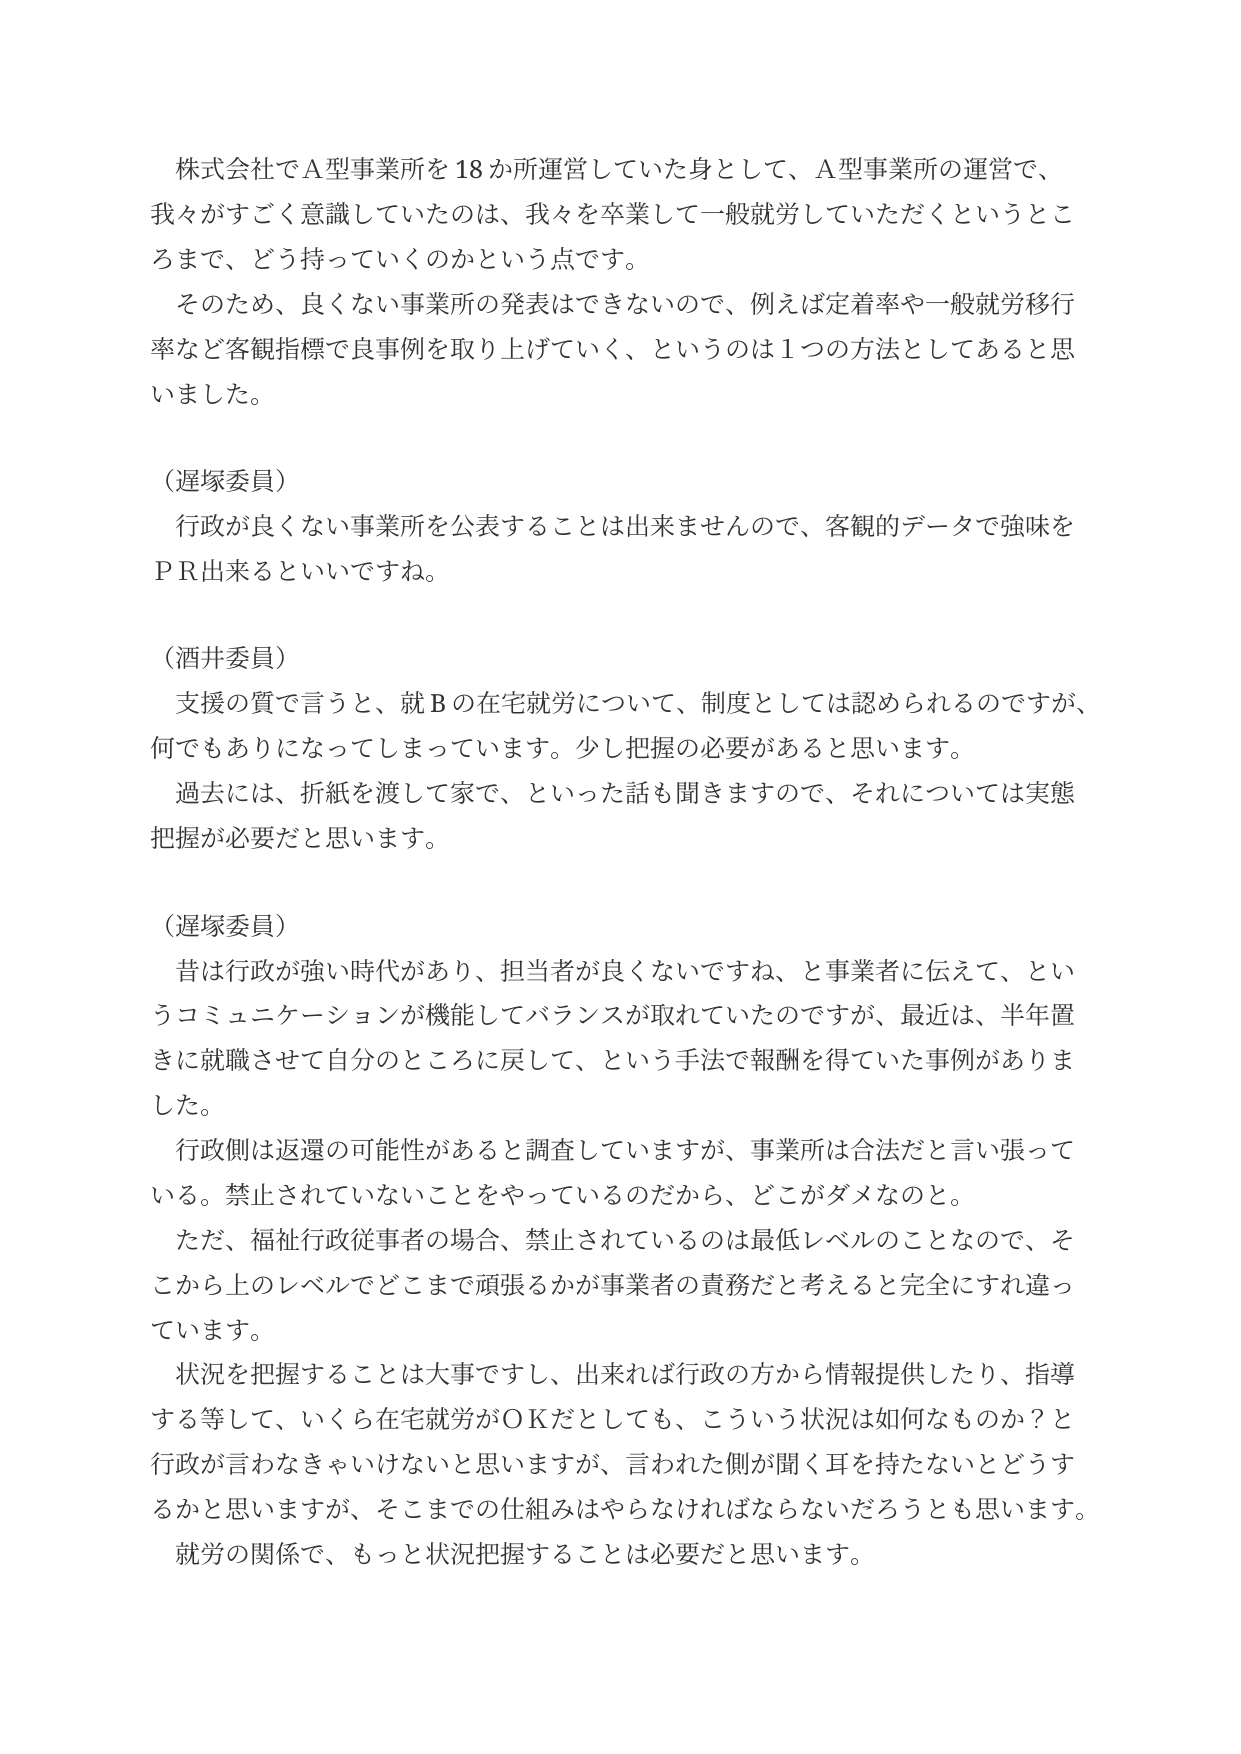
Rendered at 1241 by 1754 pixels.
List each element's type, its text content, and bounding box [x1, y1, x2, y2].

text 支援の質で言うと、就Bの在宅就労について、制度としては認められるのですが、何でもありになってしまっています。少し把握の必要があると思います。 [150, 684, 1090, 765]
text 昔は行政が強い時代があり、担当者が良くないですね、と事業者に伝えて、というコミュニケーションが機能してバランスが取れていたのですが、最近は、半年置きに就職させて自分のところに戻して、という手法で報酬を得ていた事例がありました。 [150, 951, 1090, 1122]
text そのため、良くない事業所の発表はできないので、例えば定着率や一般就労移行率など客観指標で良事例を取り上げていく、というのは１つの方法としてあると思いました。 [150, 285, 1090, 411]
text 行政が良くない事業所を公表することは出来ませんので、客観的データで強味をＰＲ出来るといいですね。 [150, 507, 1090, 588]
text （遅塚委員） [150, 462, 1090, 498]
text 株式会社でＡ型事業所を18か所運営していた身として、Ａ型事業所の運営で、我々がすごく意識していたのは、我々を卒業して一般就労していただくというところまで、どう持っていくのかという点です。 [150, 150, 1090, 276]
text 行政側は返還の可能性があると調査していますが、事業所は合法だと言い張っている。禁止されていないことをやっているのだから、どこがダメなのと。 [150, 1131, 1090, 1212]
text 過去には、折紙を渡して家で、といった話も聞きますので、それについては実態把握が必要だと思います。 [150, 774, 1090, 855]
text 状況を把握することは大事ですし、出来れば行政の方から情報提供したり、指導する等して、いくら在宅就労がＯＫだとしても、こういう状況は如何なものか？と行政が言わなきゃいけないと思いますが、言われた側が聞く耳を持たないとどうするかと思いますが、そこまでの仕組みはやらなければならないだろうとも思います。 [150, 1355, 1090, 1526]
text （遅塚委員） [150, 906, 1090, 942]
text ただ、福祉行政従事者の場合、禁止されているのは最低レベルのことなので、そこから上のレベルでどこまで頑張るかが事業者の責務だと考えると完全にすれ違っています。 [150, 1221, 1090, 1346]
text （酒井委員） [150, 639, 1090, 675]
text 就労の関係で、もっと状況把握することは必要だと思います。 [150, 1535, 1090, 1571]
